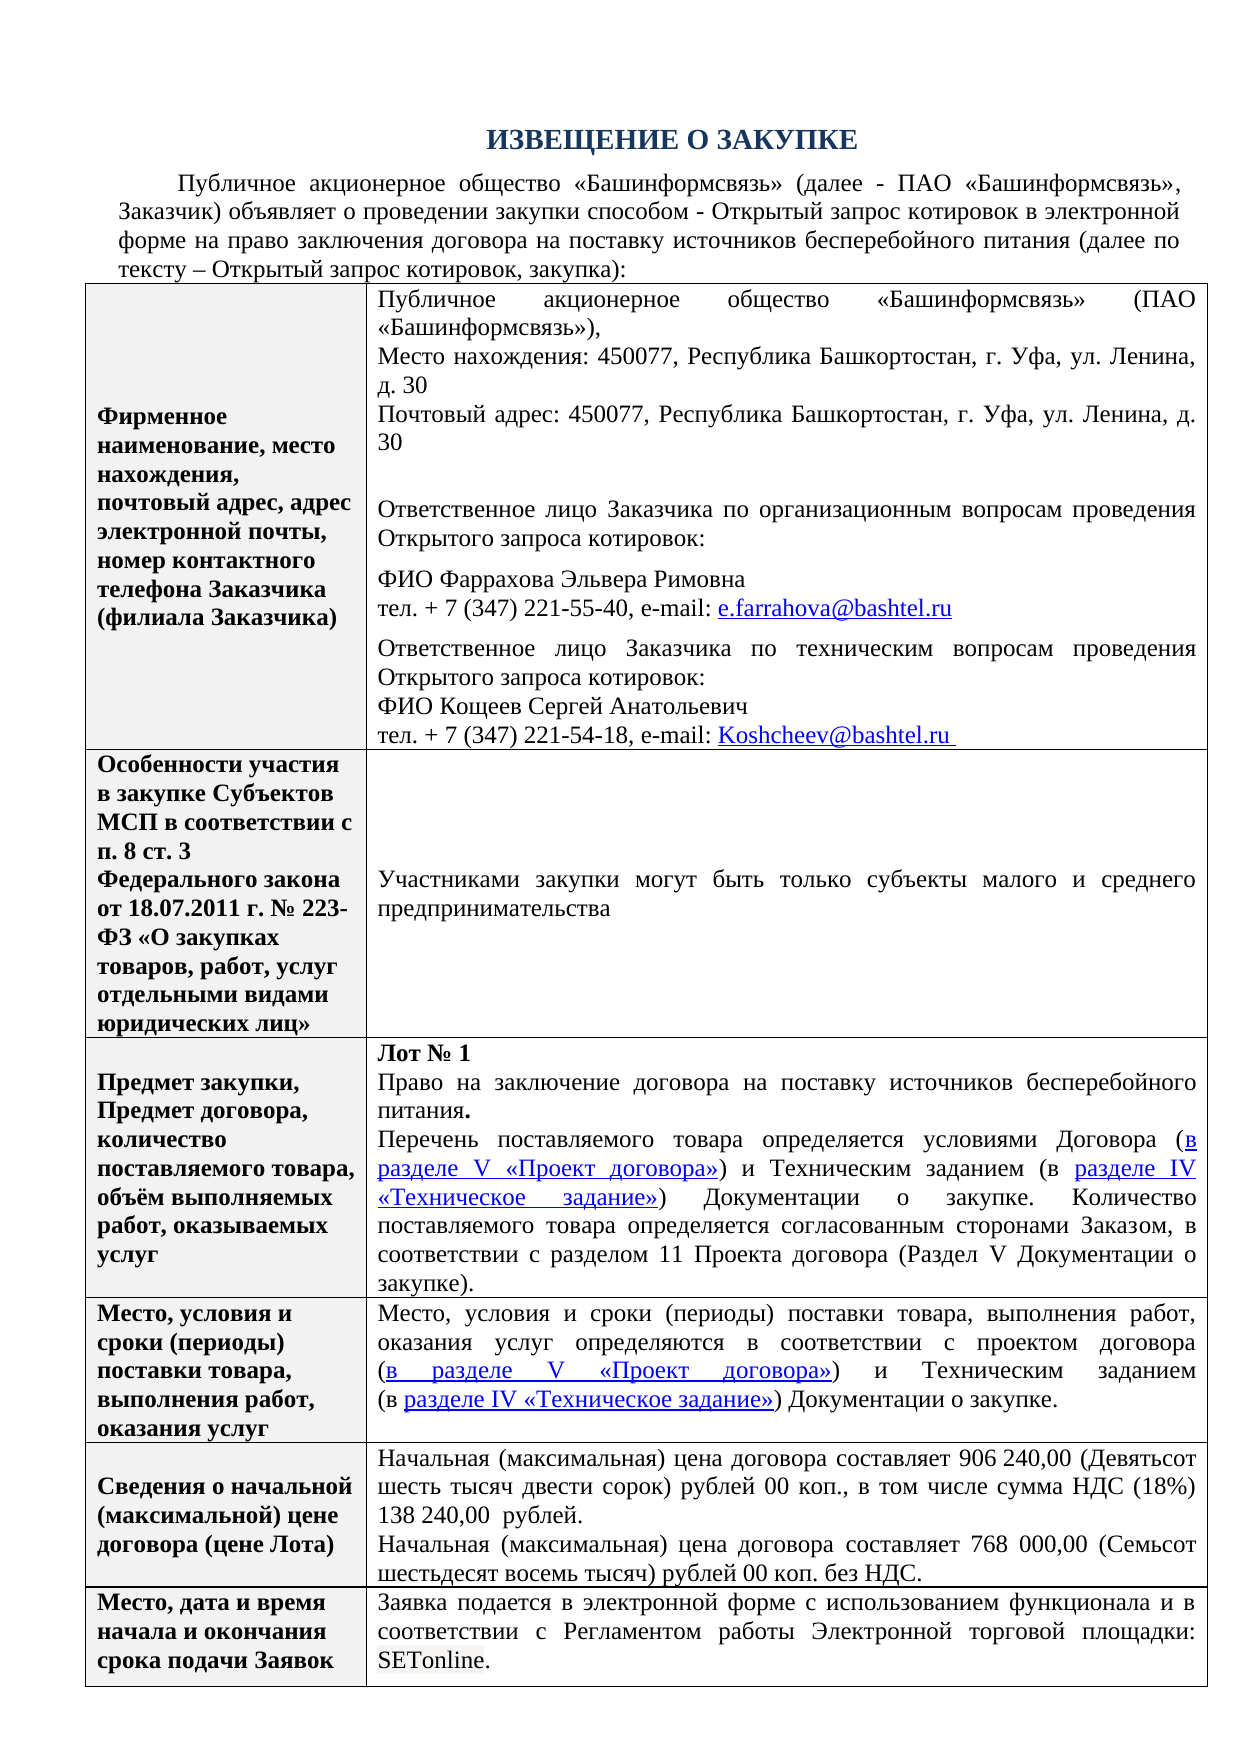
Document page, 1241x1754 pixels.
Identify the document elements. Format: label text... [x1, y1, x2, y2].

table_cell Начальная (максимальная) цена договора составляет 906 240,00 (Девятьсот шесть тысяч двести сорок) рублей 00 коп., в том числе сумма НДС (18%) 138 240,00 рублей. Начальная (максимальная) цена договора составляет 768 000,00 (Семьсот шестьдесят восемь тысяч) рублей 00 коп. без НДС. [367, 1443, 1207, 1586]
table_cell Лот № 1 Право на заключение договора на поставку источников бесперебойного питания. Перечень поставляемого товара определяется условиями Договора (в разделе V «Проект договора») и Техническим заданием (в разделе IV «Техническое задание») Документации о закупке. Количество поставляемого товара определяется согласованным сторонами Заказом, в соответствии с разделом 11 Проекта договора (Раздел V Документации о закупке). [367, 1038, 1207, 1297]
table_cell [86, 1588, 366, 1686]
table_cell Особенности участия в закупке Субъектов МСП в соответствии с п. 8 ст. 3 Федерального закона от 18.07.2011 г. № 223-ФЗ «О закупках товаров, работ, услуг отдельными видами юридических лиц» [86, 750, 366, 1037]
text Публичное акционерное общество «Башинформсвязь» (далее - ПАО «Башинформсвязь», Заказчик) объявляет о проведении закупки способом - Открытый запрос котировок в электронной форме на право заключения договора на поставку источников бесперебойного питания (далее по тексту – Открытый запрос котировок, закупка): [118, 168, 1181, 283]
table_cell Участниками закупки могут быть только субъекты малого и среднего предпринимательства [367, 750, 1207, 1037]
table_cell Предмет закупки, Предмет договора, количество поставляемого товара, объём выполняемых работ, оказываемых услуг [86, 1038, 366, 1297]
table_header Фирменное наименование, место нахождения, почтовый адрес, адрес электронной почты, номер контактного телефона Заказчика (филиала Заказчика) [86, 284, 366, 748]
table_cell Сведения о начальной (максимальной) цене договора (цене Лота) [86, 1443, 366, 1586]
table_cell Место, условия и сроки (периоды) поставки товара, выполнения работ, оказания услуг [86, 1298, 366, 1442]
table_header Публичное акционерное общество «Башинформсвязь» (ПАО «Башинформсвязь»), Место нахождения: 450077, Республика Башкортостан, г. Уфа, ул. Ленина, д. 30 Почтовый адрес: 450077, Республика Башкортостан, г. Уфа, ул. Ленина, д. 30 Ответственное лицо Заказчика по организационным вопросам проведения Открытого запроса котировок: ФИО Фаррахова Эльвера Римовна тел. + 7 (347) 221-55-40, e-mail: e.farrahova@bashtel.ru Ответственное лицо Заказчика по техническим вопросам проведения Открытого запроса котировок: ФИО Кощеев Сергей Анатольевич тел. + 7 (347) 221-54-18, e-mail: Koshcheev@bashtel.ru [367, 284, 1207, 748]
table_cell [367, 1588, 1207, 1686]
subtitle ИЗВЕЩЕНИЕ О ЗАКУПКЕ [163, 122, 1181, 156]
table_cell Место, условия и сроки (периоды) поставки товара, выполнения работ, оказания услуг определяются в соответствии с проектом договора (в разделе V «Проект договора») и Техническим заданием (в разделе IV «Техническое задание») Документации о закупке. [367, 1298, 1207, 1442]
